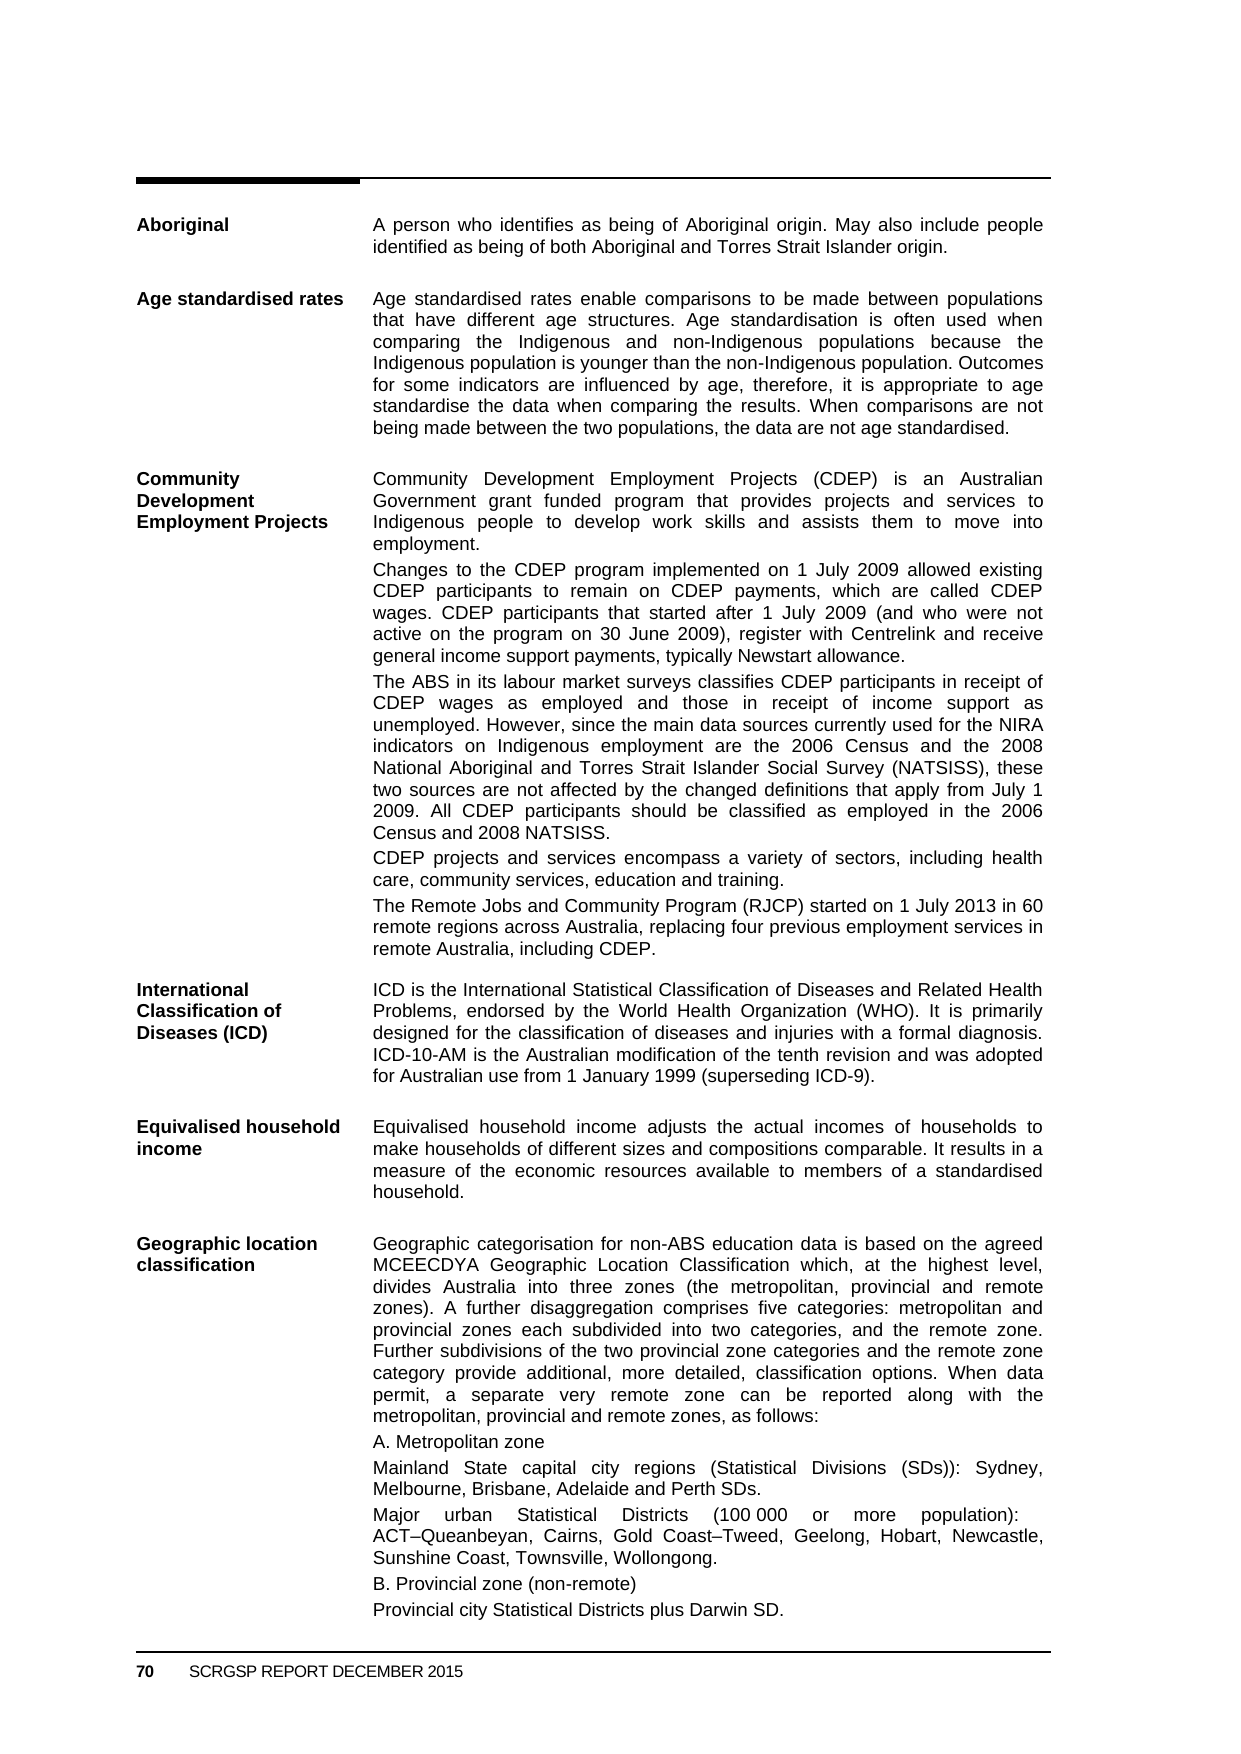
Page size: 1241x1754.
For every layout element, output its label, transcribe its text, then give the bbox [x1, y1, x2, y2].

table_cell Community Development Employment Projects (CDEP) is an Australian Government grant funded program that provides projects and services to Indigenous people to develop work skills and assists them to move into employment. Changes to the CDEP program implemented on 1 July 2009 allowed existing CDEP participants to remain on CDEP payments, which are called CDEP wages. CDEP participants that started after 1 July 2009 (and who were not active on the program on 30 June 2009), register with Centrelink and receive general income support payments, typically Newstart allowance. The ABS in its labour market surveys classifies CDEP participants in receipt of CDEP wages as employed and those in receipt of income support as unemployed. However, since the main data sources currently used for the NIRA indicators on Indigenous employment are the 2006 Census and the 2008 National Aboriginal and Torres Strait Islander Social Survey (NATSISS), these two sources are not affected by the changed definitions that apply from July 1 2009. All CDEP participants should be classified as employed in the 2006 Census and 2008 NATSISS. CDEP projects and services encompass a variety of sectors, including health care, community services, education and training. The Remote Jobs and Community Program (RJCP) started on 1 July 2013 in 60 remote regions across Australia, replacing four previous employment services in remote Australia, including CDEP. [372, 468, 1056, 979]
table_header Aboriginal [136, 214, 372, 287]
table_cell Age standardised rates [136, 287, 372, 468]
table_cell Equivalised household income [136, 1116, 372, 1232]
table_cell Equivalised household income adjusts the actual incomes of households to make households of different sizes and compositions comparable. It results in a measure of the economic resources available to members of a standardised household. [372, 1116, 1056, 1232]
table_cell ICD is the International Statistical Classification of Diseases and Related Health Problems, endorsed by the World Health Organization (WHO). It is primarily designed for the classification of diseases and injuries with a formal diagnosis. ICD-10-AM is the Australian modification of the tenth revision and was adopted for Australian use from 1 January 1999 (superseding ICD-9). [372, 979, 1056, 1116]
table_cell International Classification of Diseases (ICD) [136, 979, 372, 1116]
table_cell Age standardised rates enable comparisons to be made between populations that have different age structures. Age standardisation is often used when comparing the Indigenous and non-Indigenous populations because the Indigenous population is younger than the non-Indigenous population. Outcomes for some indicators are influenced by age, therefore, it is appropriate to age standardise the data when comparing the results. When comparisons are not being made between the two populations, the data are not age standardised. [372, 287, 1056, 468]
table_header A person who identifies as being of Aboriginal origin. May also include people identified as being of both Aboriginal and Torres Strait Islander origin. [372, 214, 1056, 287]
table_cell Community Development Employment Projects [136, 468, 372, 979]
table_cell Geographic location classification [136, 1233, 372, 1624]
